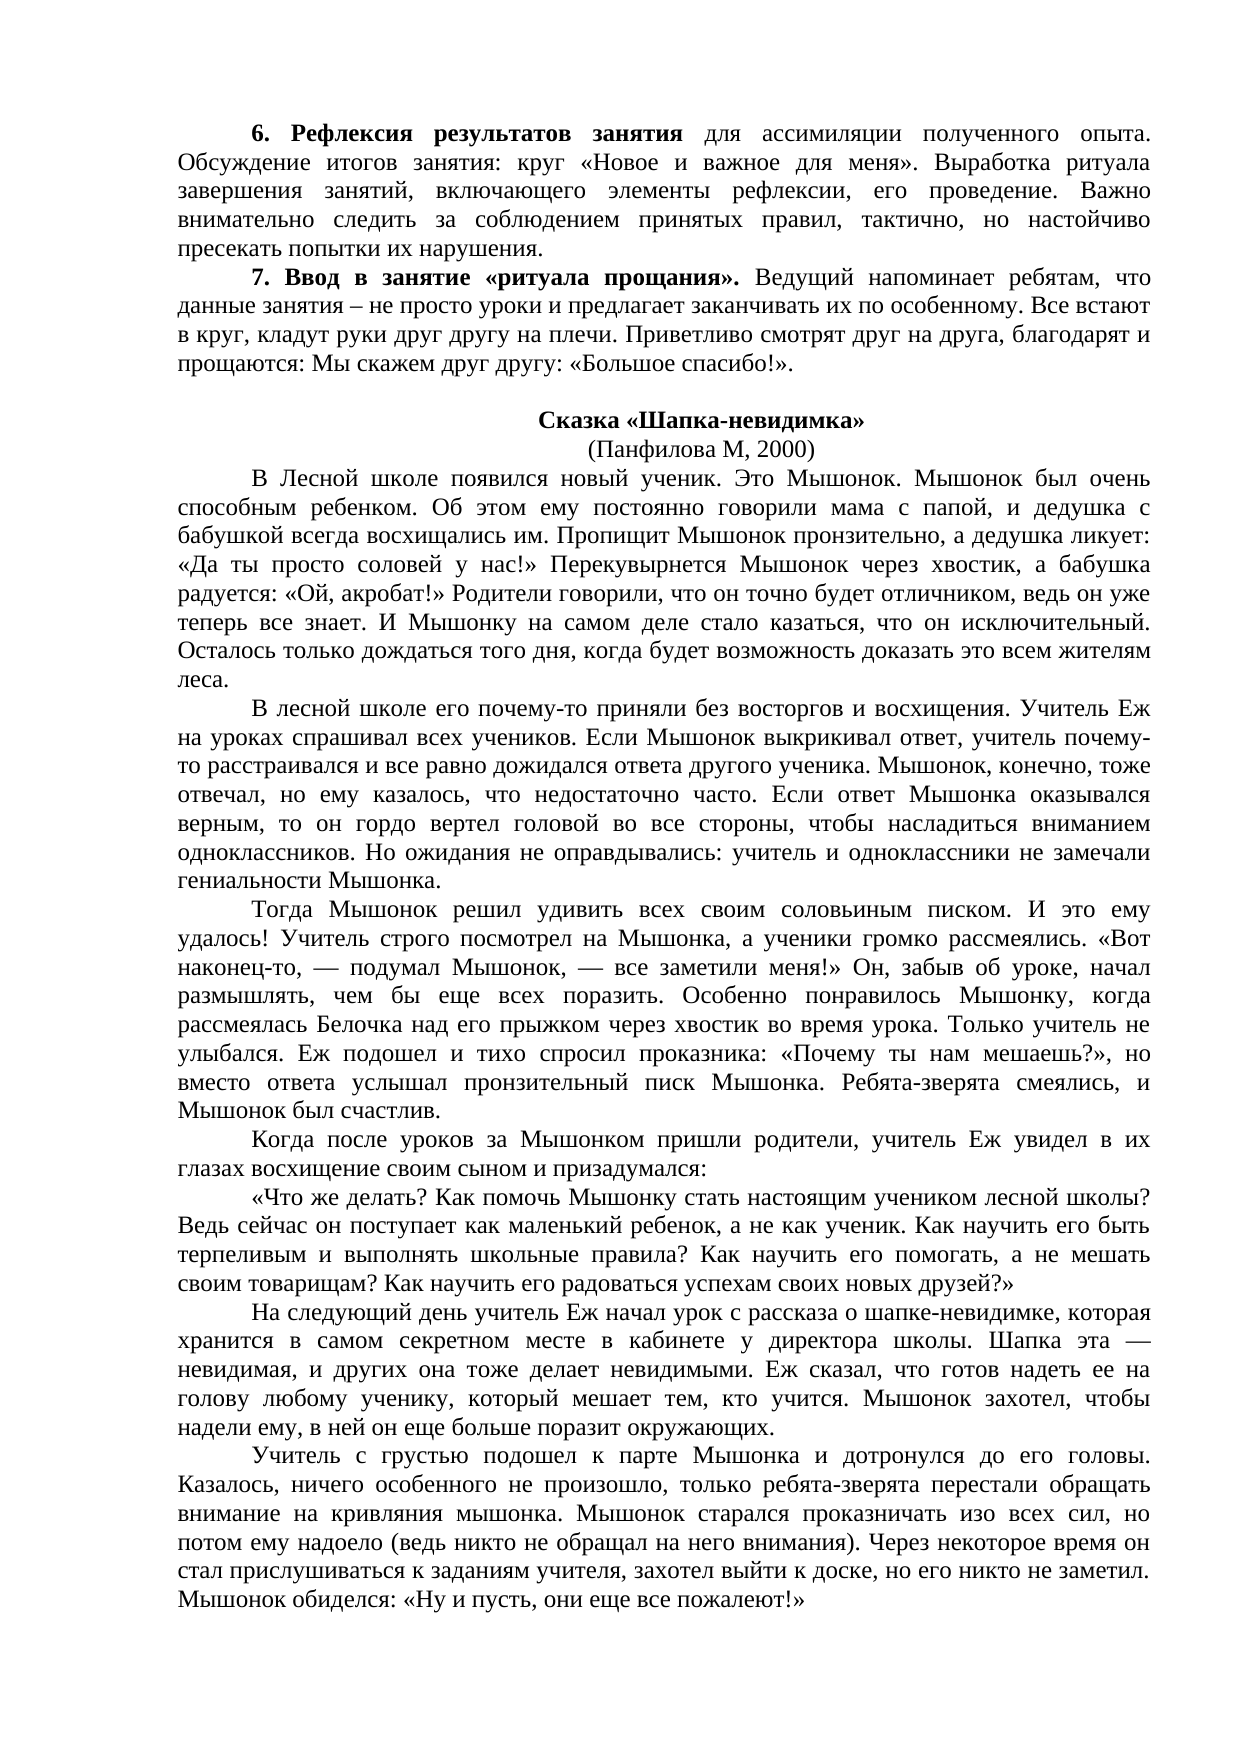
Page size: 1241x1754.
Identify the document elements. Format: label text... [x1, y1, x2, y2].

text 6. Рефлексия результатов занятия для ассимиляции полученного опыта. Обсуждение итогов занятия: круг «Новое и важное для меня». Выработка ритуала завершения занятий, включающего элементы рефлексии, его проведение. Важно внимательно следить за соблюдением принятых правил, тактично, но настойчиво пресекать попытки их нарушения. [177, 118, 1152, 262]
text (Панфилова М, 2000) [177, 434, 1152, 463]
text 7. Ввод в занятие «ритуала прощания». Ведущий напоминает ребятам, что данные занятия – не просто уроки и предлагает заканчивать их по особенному. Все встают в круг, кладут руки друг другу на плечи. Приветливо смотрят друг на друга, благодарят и прощаются: Мы скажем друг другу: «Большое спасибо!». [177, 262, 1152, 377]
text Сказка «Шапка-невидимка» [177, 406, 1152, 434]
text Когда после уроков за Мышонком пришли родители, учитель Еж увидел в их глазах восхищение своим сыном и призадумался: [177, 1124, 1152, 1182]
text «Что же делать? Как помочь Мышонку стать настоящим учеником лесной школы? Ведь сейчас он поступает как маленький ребенок, а не как ученик. Как научить его быть терпеливым и выполнять школьные правила? Как научить его помогать, а не мешать своим товарищам? Как научить его радоваться успехам своих новых друзей?» [177, 1182, 1152, 1297]
text На следующий день учитель Еж начал урок с рассказа о шапке-невидимке, которая хранится в самом секретном месте в кабинете у директора школы. Шапка эта — невидимая, и других она тоже делает невидимыми. Еж сказал, что готов надеть ее на голову любому ученику, который мешает тем, кто учится. Мышонок захотел, чтобы надели ему, в ней он еще больше поразит окружающих. [177, 1297, 1152, 1441]
text В Лесной школе появился новый ученик. Это Мышонок. Мышонок был очень способным ребенком. Об этом ему постоянно говорили мама с папой, и дедушка с бабушкой всегда восхищались им. Пропищит Мышонок пронзительно, а дедушка ликует: «Да ты просто соловей у нас!» Перекувырнется Мышонок через хвостик, а бабушка радуется: «Ой, акробат!» Родители говорили, что он точно будет отличником, ведь он уже теперь все знает. И Мышонку на самом деле стало казаться, что он исключительный. Осталось только дождаться того дня, когда будет возможность доказать это всем жителям леса. [177, 463, 1152, 693]
text Тогда Мышонок решил удивить всех своим соловьиным писком. И это ему удалось! Учитель строго посмотрел на Мышонка, а ученики громко рассмеялись. «Вот наконец-то, — подумал Мышонок, — все заметили меня!» Он, забыв об уроке, начал размышлять, чем бы еще всех поразить. Особенно понравилось Мышонку, когда рассмеялась Белочка над его прыжком через хвостик во время урока. Только учитель не улыбался. Еж подошел и тихо спросил проказника: «Почему ты нам мешаешь?», но вместо ответа услышал пронзительный писк Мышонка. Ребята-зверята смеялись, и Мышонок был счастлив. [177, 894, 1152, 1124]
text Учитель с грустью подошел к парте Мышонка и дотронулся до его головы. Казалось, ничего особенного не произошло, только ребята-зверята перестали обращать внимание на кривляния мышонка. Мышонок старался проказничать изо всех сил, но потом ему надоело (ведь никто не обращал на него внимания). Через некоторое время он стал прислушиваться к заданиям учителя, захотел выйти к доске, но его никто не заметил. Мышонок обиделся: «Ну и пусть, они еще все пожалеют!» [177, 1441, 1152, 1613]
text В лесной школе его почему-то приняли без восторгов и восхищения. Учитель Еж на уроках спрашивал всех учеников. Если Мышонок выкрикивал ответ, учитель почему-то расстраивался и все равно дожидался ответа другого ученика. Мышонок, конечно, тоже отвечал, но ему казалось, что недостаточно часто. Если ответ Мышонка оказывался верным, то он гордо вертел головой во все стороны, чтобы насладиться вниманием одноклассников. Но ожидания не оправдывались: учитель и одноклассники не замечали гениальности Мышонка. [177, 693, 1152, 894]
